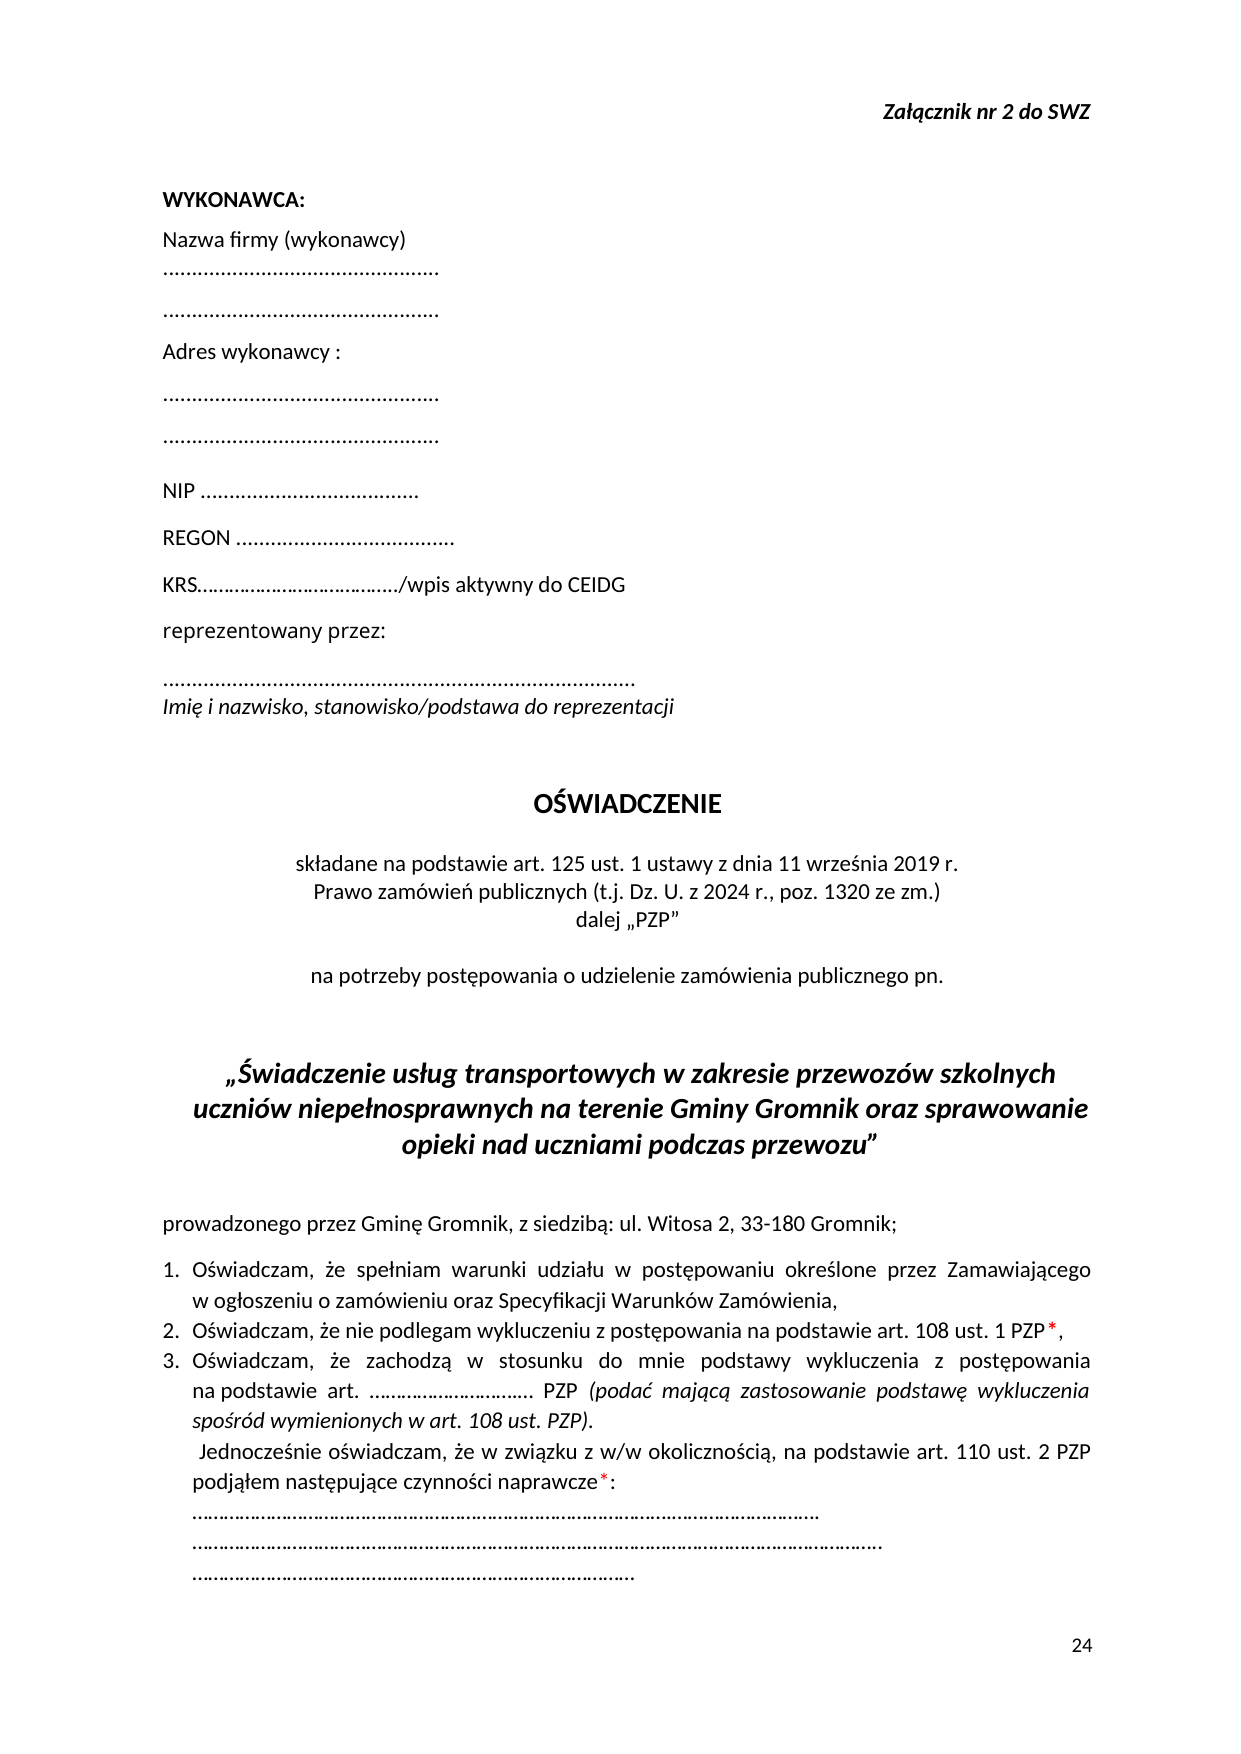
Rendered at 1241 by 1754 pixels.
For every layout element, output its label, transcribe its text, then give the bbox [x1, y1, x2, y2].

text KRS………………………………../wpis aktywny do CEIDG [162, 570, 1092, 598]
text Adres wykonawcy : [162, 337, 1092, 366]
list ……………………………………………………………………………….……………………….…………………………………………………………………………………………………………………..………………………………………………………………………… [192, 1497, 1092, 1586]
text ................................................ [162, 421, 1092, 449]
text .................................................................................. [162, 664, 1092, 692]
text ................................................ [162, 379, 1092, 407]
text Imię i nazwisko, stanowisko/podstawa do reprezentacji [162, 692, 1033, 720]
list Oświadczam, że zachodzą w stosunku do mnie podstawy wykluczenia z postępowania na podstawie art. ……………………….… PZP (podać mającą zastosowanie podstawę wykluczenia spośród wymienionych w art. 108 ust. PZP). [162, 1346, 1092, 1434]
text ................................................ [162, 296, 1092, 323]
list Jednocześnie oświadczam, że w związku z w/w okolicznością, na podstawie art. 110 ust. 2 PZP podjąłem następujące czynności naprawcze*: [192, 1437, 1092, 1495]
text reprezentowany przez: [162, 617, 1092, 645]
list Oświadczam, że spełniam warunki udziału w postępowaniu określone przez Zamawiającego w ogłoszeniu o zamówieniu oraz Specyfikacji Warunków Zamówienia, [162, 1256, 1092, 1314]
text OŚWIADCZENIE [162, 785, 1092, 821]
text na potrzeby postępowania o udzielenie zamówienia publicznego pn. [162, 961, 1092, 989]
text składane na podstawie art. 125 ust. 1 ustawy z dnia 11 września 2019 r. [162, 849, 1092, 877]
text ................................................ [162, 253, 1092, 282]
text Załącznik nr 2 do SWZ [162, 97, 1092, 125]
text WYKONAWCA: [162, 185, 1092, 213]
text „Świadczenie usług transportowych w zakresie przewozów szkolnych uczniów niepełnosprawnych na terenie Gminy Gromnik oraz sprawowanie opieki nad uczniami podczas przewozu” [192, 1055, 1092, 1162]
list Oświadczam, że nie podlegam wykluczeniu z postępowania na podstawie art. 108 ust. 1 PZP*, [162, 1316, 1092, 1344]
text Nazwa firmy (wykonawcy) [162, 226, 1092, 253]
text Prawo zamówień publicznych (t.j. Dz. U. z 2024 r., poz. 1320 ze zm.) [162, 877, 1092, 905]
text REGON ...................................... [162, 523, 1092, 551]
text NIP ...................................... [162, 476, 1092, 504]
text dalej „PZP” [162, 905, 1092, 933]
text prowadzonego przez Gminę Gromnik, z siedzibą: ul. Witosa 2, 33-180 Gromnik; [162, 1209, 1092, 1237]
